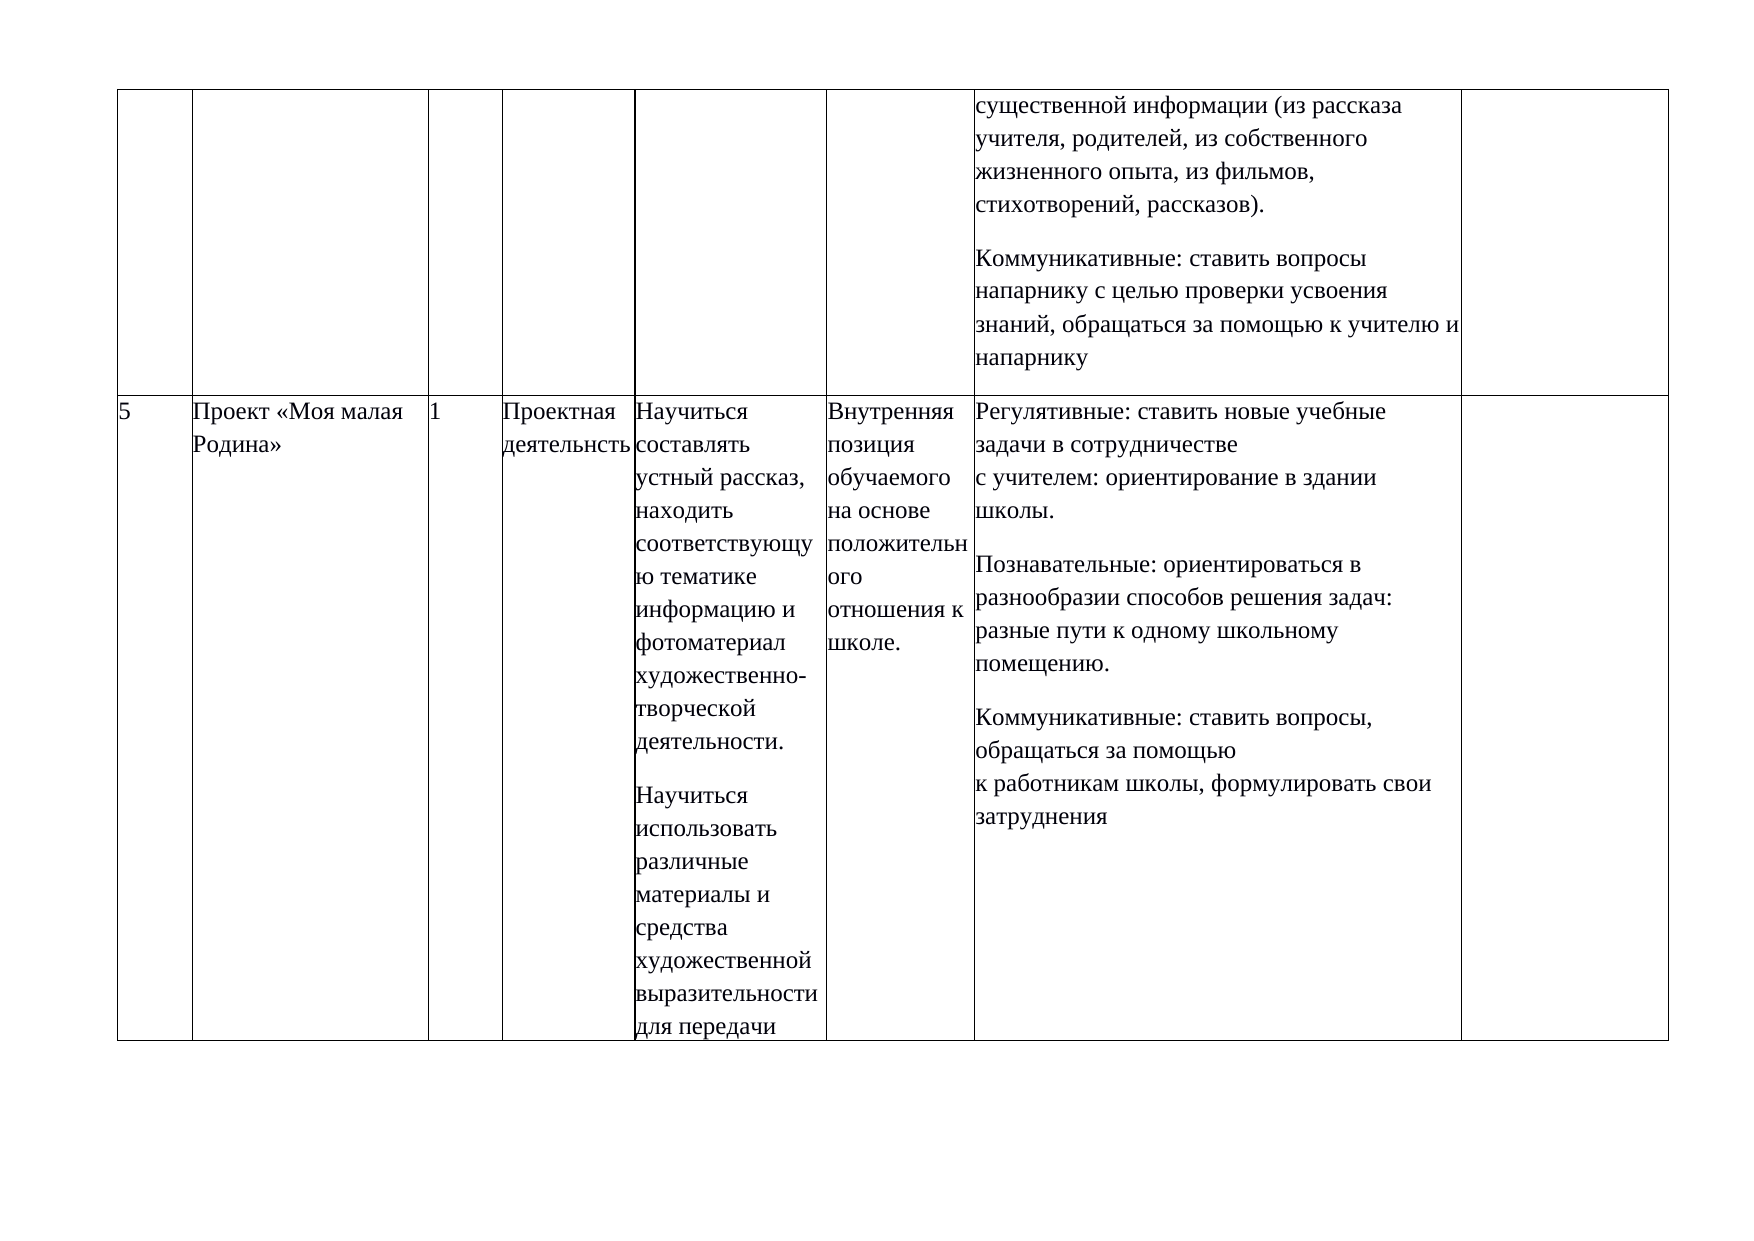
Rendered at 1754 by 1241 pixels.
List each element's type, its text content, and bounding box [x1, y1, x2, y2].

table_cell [636, 396, 826, 1040]
table_cell 4 [118, 90, 192, 395]
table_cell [827, 90, 974, 395]
table_cell 1 [429, 396, 502, 1040]
table_cell 1 [429, 90, 502, 395]
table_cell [636, 90, 826, 395]
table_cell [827, 396, 974, 1040]
table_cell [1462, 396, 1668, 1040]
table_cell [975, 90, 1461, 395]
table_cell [1462, 90, 1668, 395]
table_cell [193, 90, 428, 395]
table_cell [503, 90, 634, 395]
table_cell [193, 396, 428, 1040]
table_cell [503, 396, 634, 1040]
table_cell 5 [118, 396, 192, 1040]
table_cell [975, 396, 1461, 1040]
